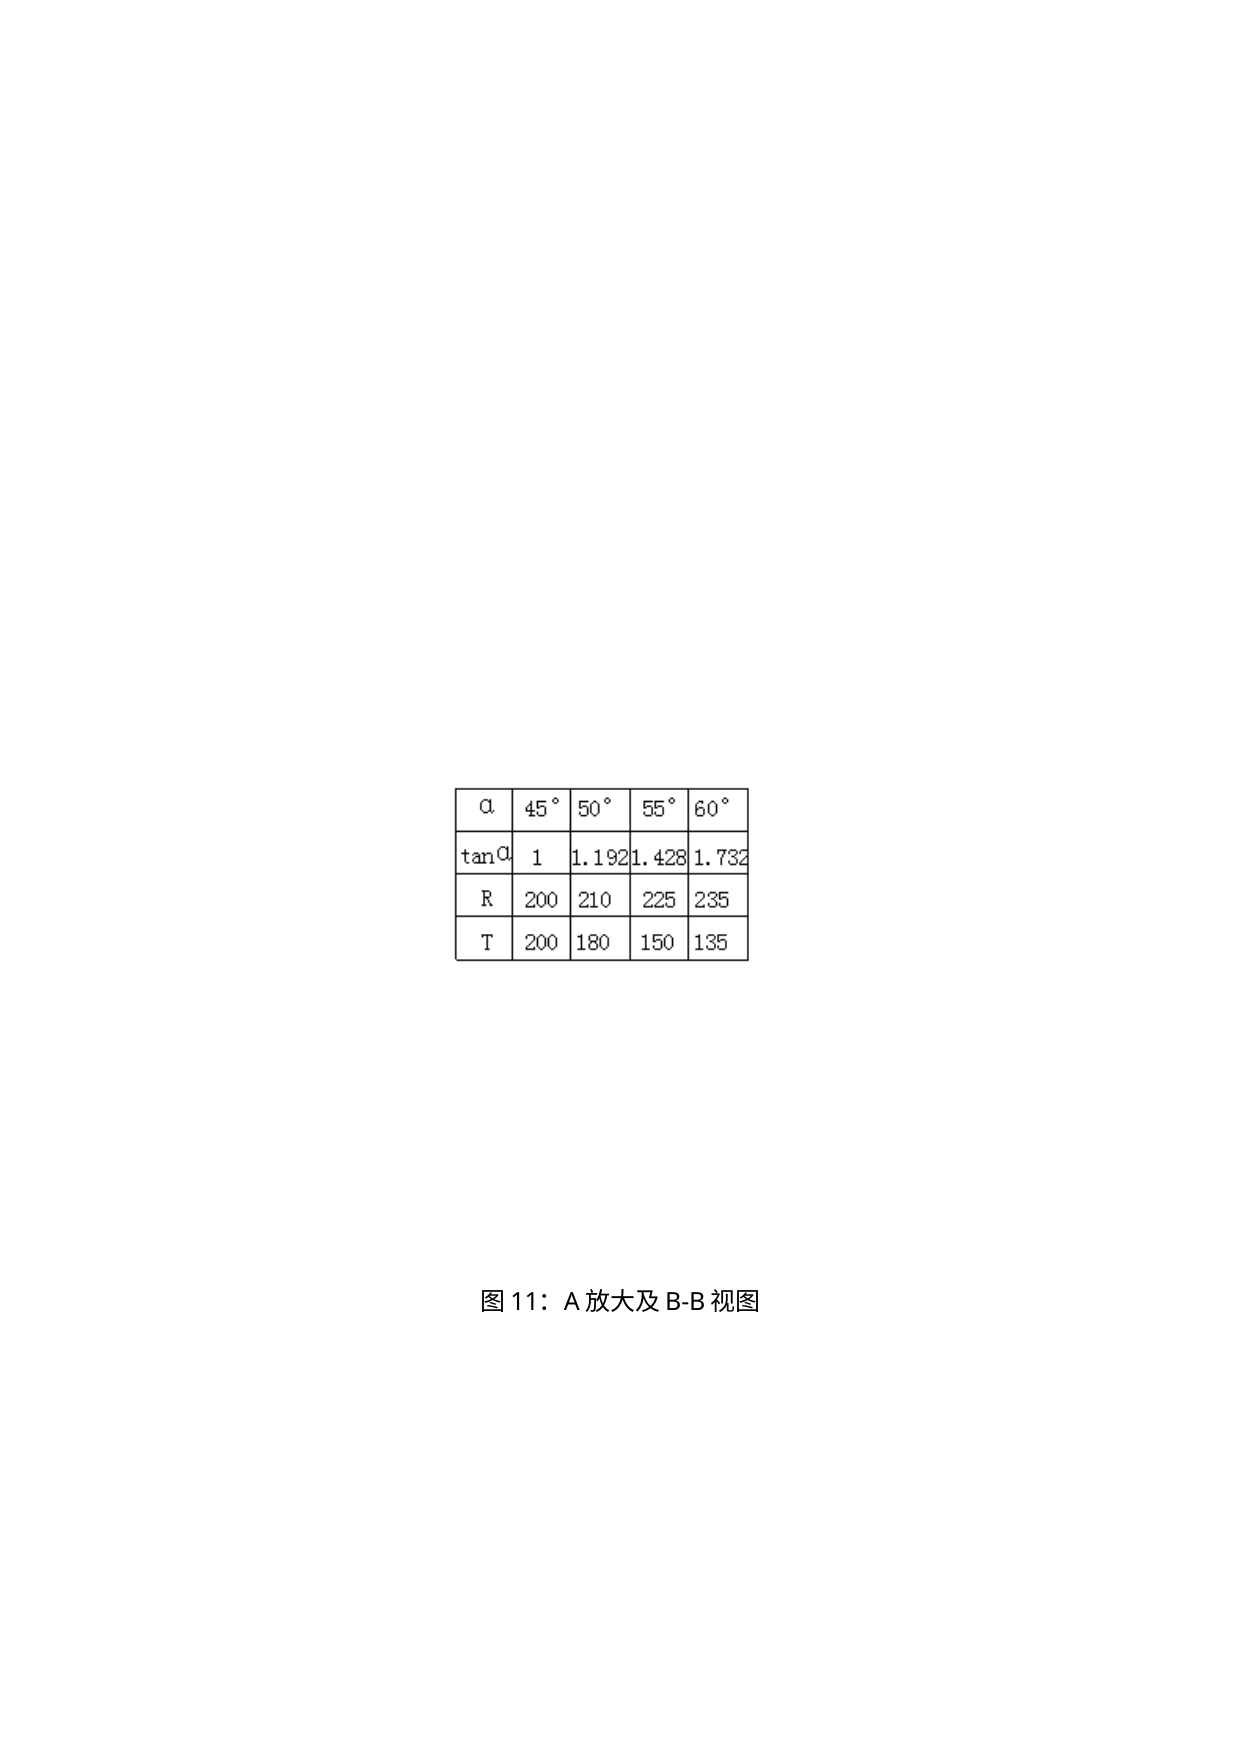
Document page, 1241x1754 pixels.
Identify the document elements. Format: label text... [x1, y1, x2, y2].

picture [438, 768, 771, 977]
text 图11：A放大及B-B视图 [112, 1267, 1128, 1332]
